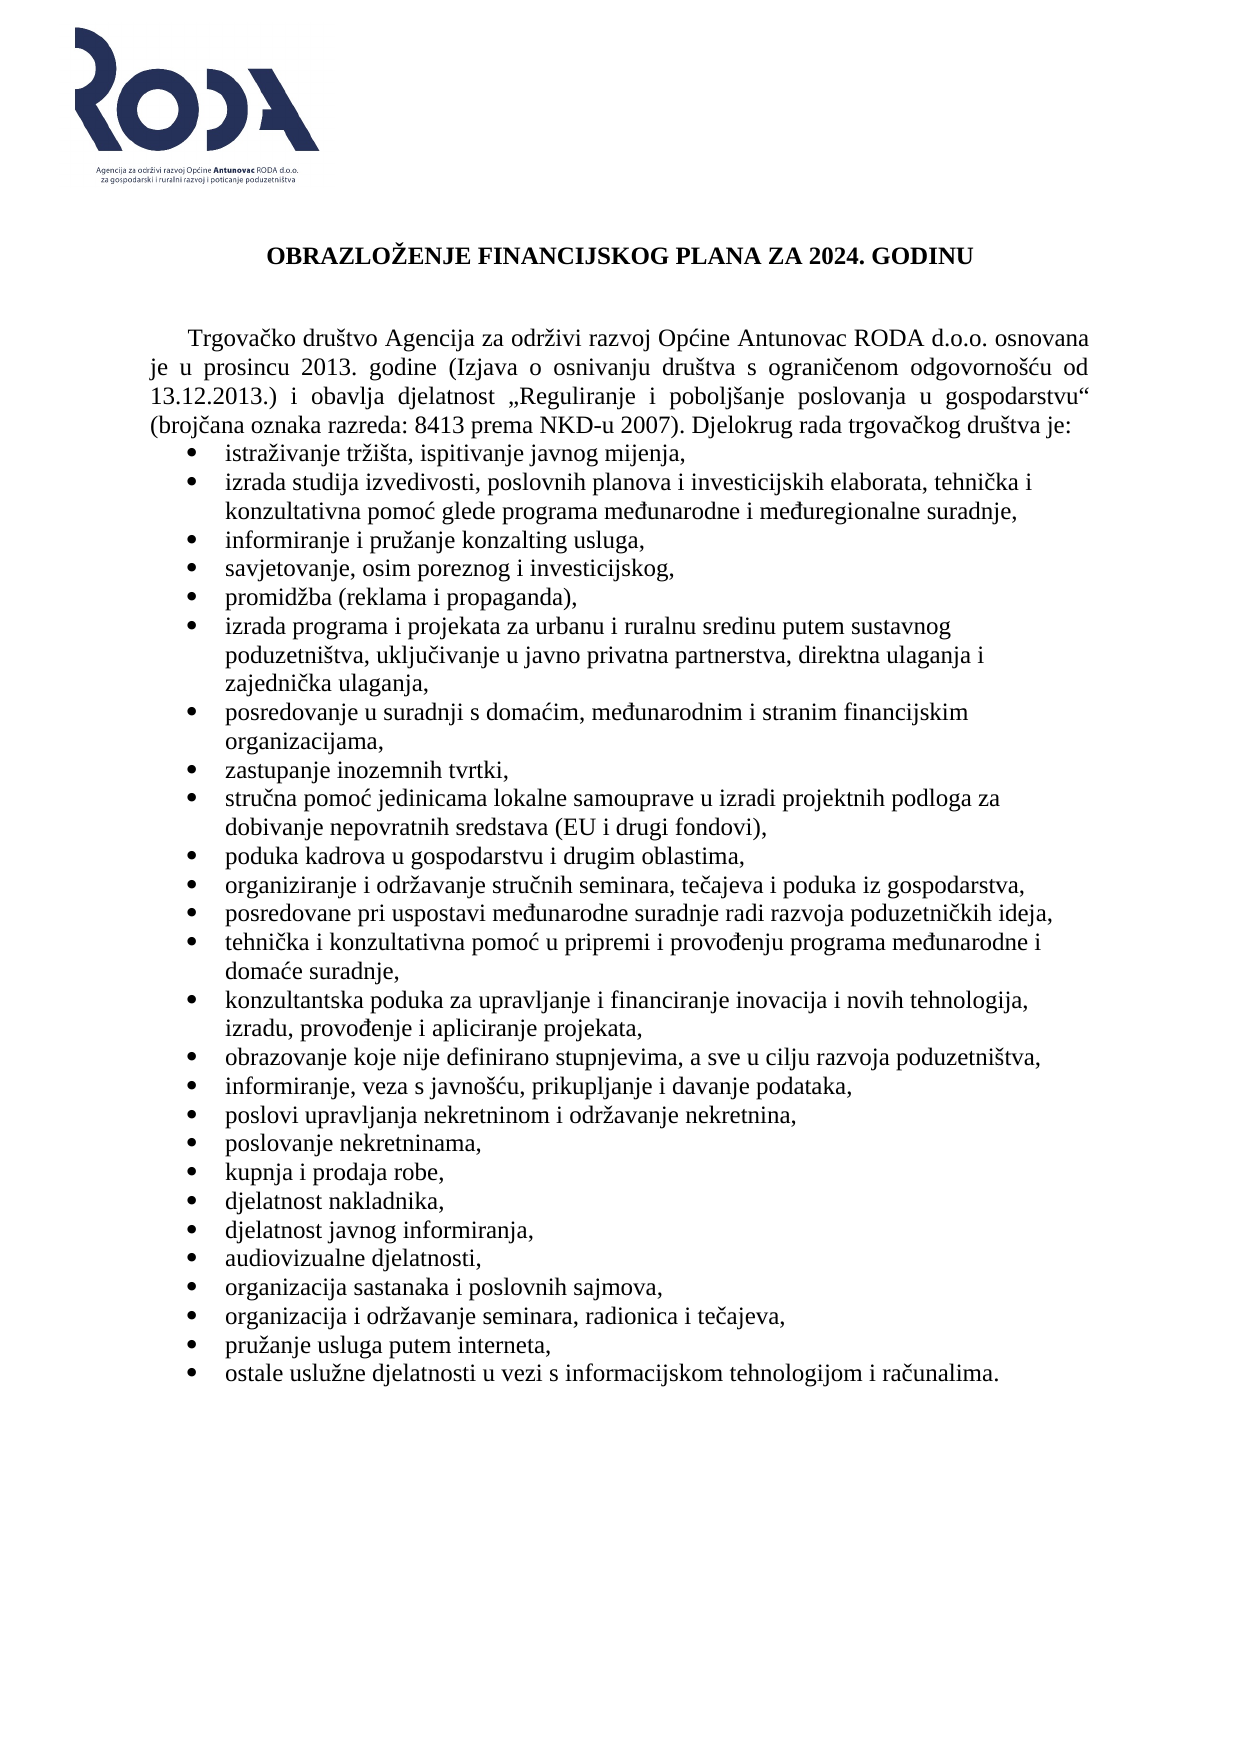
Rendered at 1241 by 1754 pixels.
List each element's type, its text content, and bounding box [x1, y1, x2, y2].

text OBRAZLOŽENJE FINANCIJSKOG PLANA ZA 2024. GODINU [150, 241, 1090, 270]
list informiranje, veza s javnošću, prikupljanje i davanje podataka, [187, 1071, 1090, 1100]
list promidžba (reklama i propaganda), [187, 582, 1090, 611]
list posredovane pri uspostavi međunarodne suradnje radi razvoja poduzetničkih ideja, [187, 898, 1090, 927]
list djelatnost nakladnika, [187, 1186, 1090, 1215]
text Trgovačko društvo Agencija za održivi razvoj Općine Antunovac RODA d.o.o. osnovana je u prosincu 2013. godine (Izjava o osnivanju društva s ograničenom odgovornošću od 13.12.2013.) i obavlja djelatnost „Reguliranje i poboljšanje poslovanja u gospodarstvu“ (brojčana oznaka razreda: 8413 prema NKD-u 2007). Djelokrug rada trgovačkog društva je: [150, 323, 1090, 438]
list savjetovanje, osim poreznog i investicijskog, [187, 553, 1090, 582]
list konzultantska poduka za upravljanje i financiranje inovacija i novih tehnologija, izradu, provođenje i apliciranje projekata, [187, 985, 1090, 1042]
list organizacija i održavanje seminara, radionica i tečajeva, [187, 1301, 1090, 1330]
list djelatnost javnog informiranja, [187, 1215, 1090, 1243]
list pružanje usluga putem interneta, [187, 1330, 1090, 1358]
list izrada programa i projekata za urbanu i ruralnu sredinu putem sustavnog poduzetništva, uključivanje u javno privatna partnerstva, direktna ulaganja i zajednička ulaganja, [187, 611, 1090, 697]
picture [58, 22, 335, 188]
list audiovizualne djelatnosti, [187, 1243, 1090, 1272]
list organizacija sastanaka i poslovnih sajmova, [187, 1272, 1090, 1301]
list stručna pomoć jedinicama lokalne samouprave u izradi projektnih podloga za dobivanje nepovratnih sredstava (EU i drugi fondovi), [187, 783, 1090, 841]
list informiranje i pružanje konzalting usluga, [187, 525, 1090, 553]
list posredovanje u suradnji s domaćim, međunarodnim i stranim financijskim organizacijama, [187, 697, 1090, 755]
list zastupanje inozemnih tvrtki, [187, 755, 1090, 783]
list kupnja i prodaja robe, [187, 1157, 1090, 1186]
list poduka kadrova u gospodarstvu i drugim oblastima, [187, 841, 1090, 870]
list ostale uslužne djelatnosti u vezi s informacijskom tehnologijom i računalima. [187, 1358, 1090, 1387]
list organiziranje i održavanje stručnih seminara, tečajeva i poduka iz gospodarstva, [187, 870, 1090, 898]
list izrada studija izvedivosti, poslovnih planova i investicijskih elaborata, tehnička i konzultativna pomoć glede programa međunarodne i međuregionalne suradnje, [187, 467, 1090, 525]
list poslovanje nekretninama, [187, 1128, 1090, 1157]
list poslovi upravljanja nekretninom i održavanje nekretnina, [187, 1100, 1090, 1128]
list tehnička i konzultativna pomoć u pripremi i provođenju programa međunarodne i domaće suradnje, [187, 927, 1090, 985]
list istraživanje tržišta, ispitivanje javnog mijenja, [187, 438, 1090, 467]
list obrazovanje koje nije definirano stupnjevima, a sve u cilju razvoja poduzetništva, [187, 1042, 1090, 1071]
